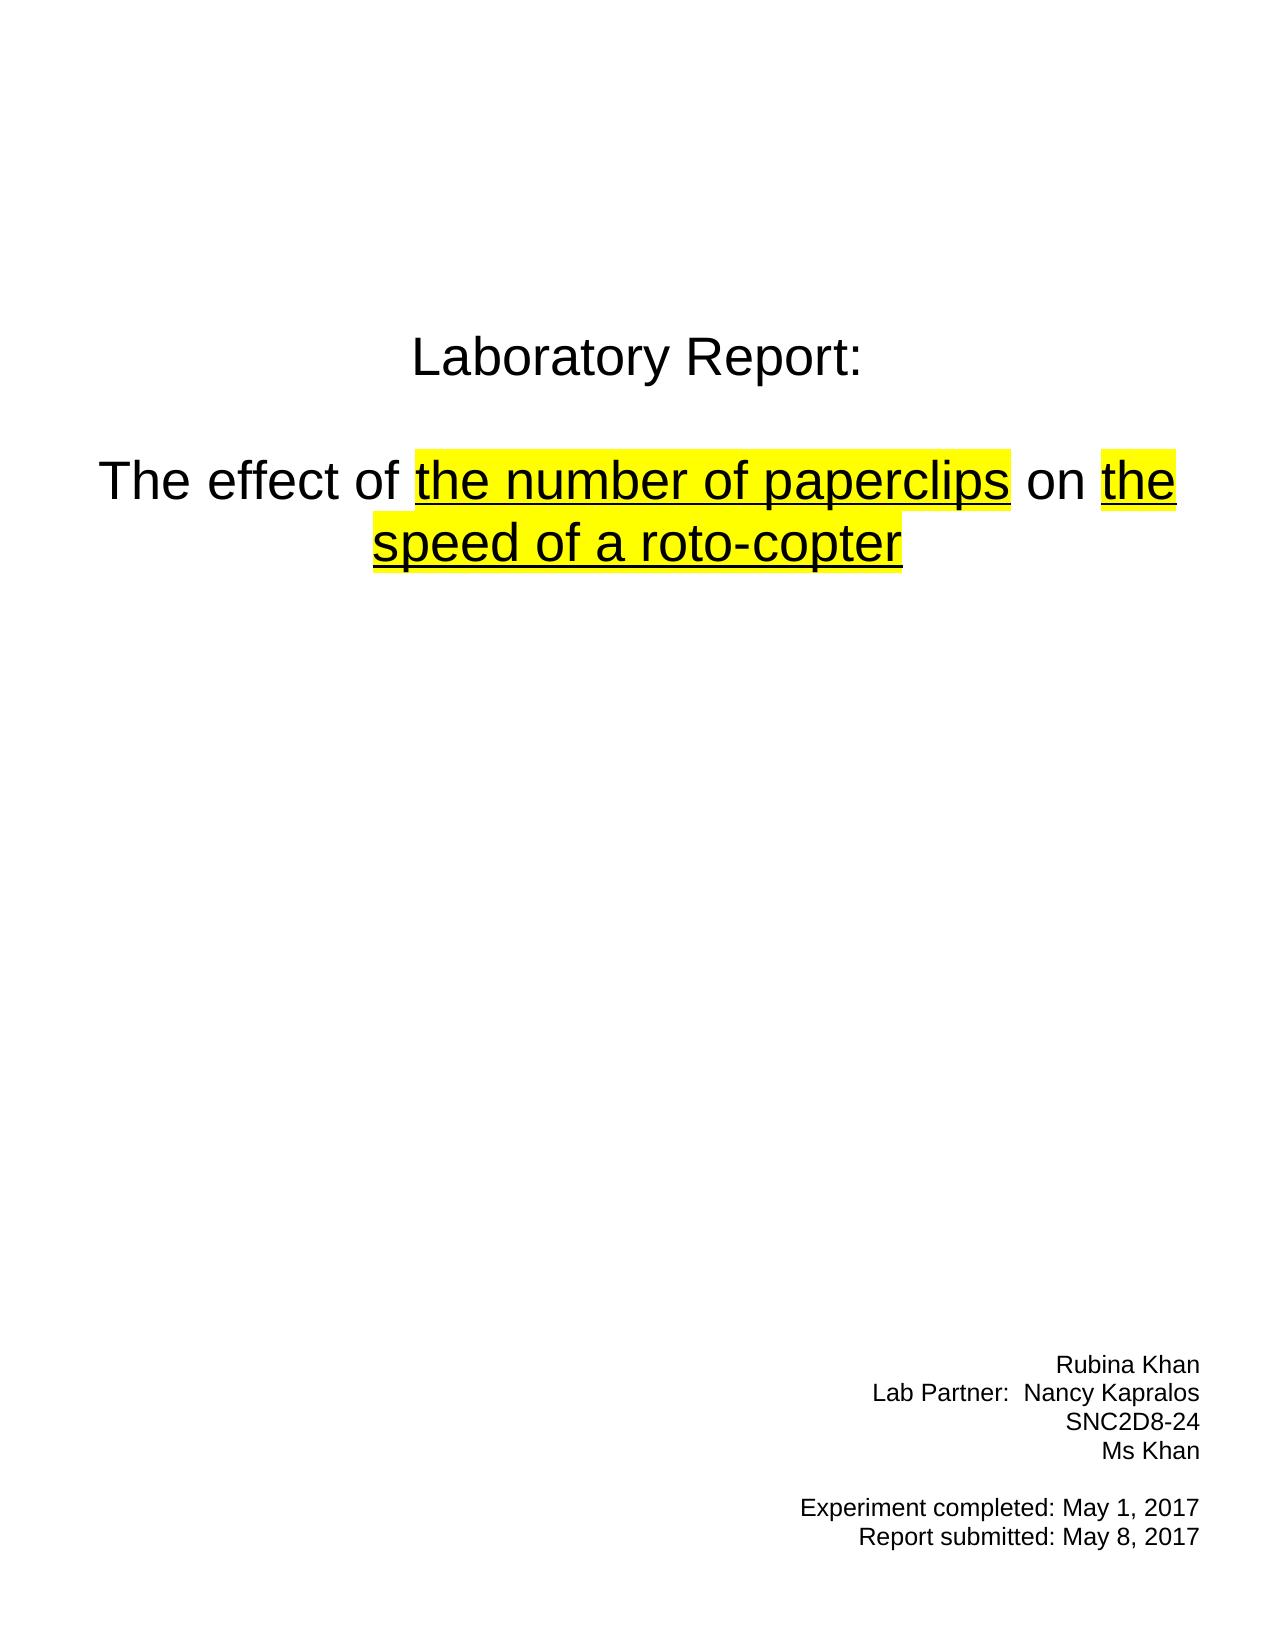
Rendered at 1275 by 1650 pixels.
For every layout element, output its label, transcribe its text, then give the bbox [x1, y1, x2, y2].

text Laboratory Report: [75, 324, 1200, 386]
text Experiment completed: May 1, 2017 [75, 1493, 1200, 1522]
text Lab Partner: Nancy Kapralos [75, 1378, 1200, 1407]
text Rubina Khan [75, 1349, 1200, 1378]
text Ms Khan [75, 1436, 1200, 1464]
text The effect of the number of paperclips on the speed of a roto-copter [902, 449, 1200, 573]
text The effect of the number of paperclips on the speed of a roto-copter [75, 449, 415, 573]
text SNC2D8-24 [75, 1407, 1200, 1436]
text Report submitted: May 8, 2017 [75, 1522, 1200, 1551]
